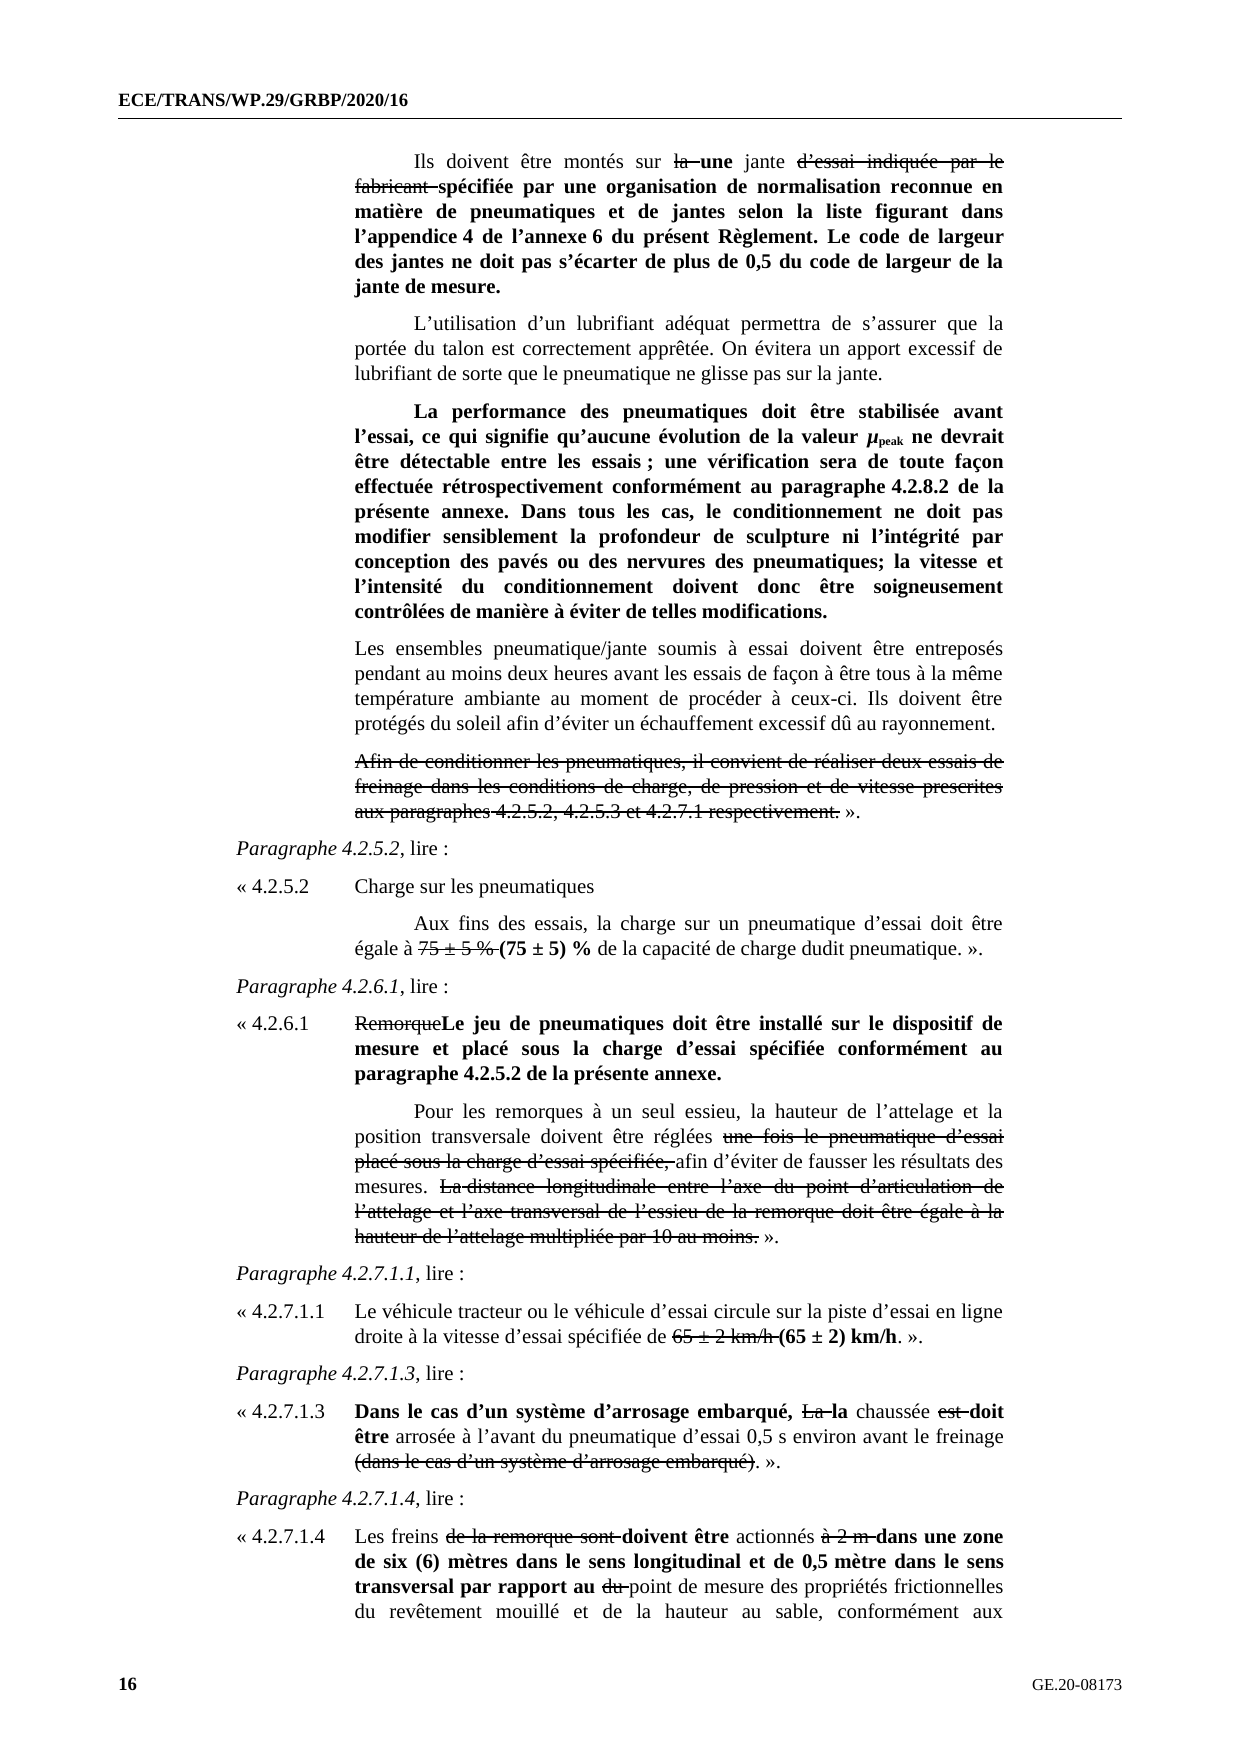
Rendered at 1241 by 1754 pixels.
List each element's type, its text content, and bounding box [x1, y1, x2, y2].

text Paragraphe 4.2.7.1.4, lire : [236, 1485, 1004, 1510]
text Aux fins des essais, la charge sur un pneumatique d’essai doit être égale à 75 ± 5 % (75 ± 5) % de la capacité de charge dudit pneumatique. ». [354, 910, 1004, 960]
text Paragraphe 4.2.5.2, lire : [236, 835, 1004, 860]
text « 4.2.6.1 RemorqueLe jeu de pneumatiques doit être installé sur le dispositif de mesure et placé sous la charge d’essai spécifiée conformément au paragraphe 4.2.5.2 de la présente annexe. [236, 1010, 1004, 1085]
text Paragraphe 4.2.7.1.3, lire : [236, 1360, 1004, 1385]
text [236, 1523, 1004, 1623]
text Paragraphe 4.2.7.1.1, lire : [236, 1260, 1004, 1285]
text « 4.2.7.1.3 Dans le cas d’un système d’arrosage embarqué, La la chaussée est doit être arrosée à l’avant du pneumatique d’essai 0,5 s environ avant le freinage (dans le cas d’un système d’arrosage embarqué). ». [236, 1398, 1004, 1473]
text Pour les remorques à un seul essieu, la hauteur de l’attelage et la position transversale doivent être réglées une fois le pneumatique d’essai placé sous la charge d’essai spécifiée, afin d’éviter de fausser les résultats des mesures. La distance longitudinale entre l’axe du point d’articulation de l’attelage et l’axe transversal de l’essieu de la remorque doit être égale à la hauteur de l’attelage multipliée par 10 au moins. ». [354, 1098, 1004, 1211]
text Paragraphe 4.2.6.1, lire : [236, 973, 1004, 998]
text Ils doivent être montés sur la une jante d’essai indiquée par le fabricant spécifiée par une organisation de normalisation reconnue en matière de pneumatiques et de jantes selon la liste figurant dans l’appendice 4 de l’annexe 6 du présent Règlement. Le code de largeur des jantes ne doit pas s’écarter de plus de 0,5 du code de largeur de la jante de mesure. [354, 148, 1004, 298]
text L’utilisation d’un lubrifiant adéquat permettra de s’assurer que la portée du talon est correctement apprêtée. On évitera un apport excessif de lubrifiant de sorte que le pneumatique ne glisse pas sur la jante. [354, 310, 1004, 385]
text Afin de conditionner les pneumatiques, il convient de réaliser deux essais de freinage dans les conditions de charge, de pression et de vitesse prescrites aux paragraphes 4.2.5.2, 4.2.5.3 et 4.2.7.1 respectivement. ». [354, 762, 1004, 823]
text « 4.2.5.2 Charge sur les pneumatiques [236, 873, 1004, 898]
text La performance des pneumatiques doit être stabilisée avant l’essai, ce qui signifie qu’aucune évolution de la valeur μpeak ne devrait être détectable entre les essais ; une vérification sera de toute façon effectuée rétrospectivement conformément au paragraphe 4.2.8.2 de la présente annexe. Dans tous les cas, le conditionnement ne doit pas modifier sensiblement la profondeur de sculpture ni l’intégrité par conception des pavés ou des nervures des pneumatiques; la vitesse et l’intensité du conditionnement doivent donc être soigneusement contrôlées de manière à éviter de telles modifications. [354, 398, 1004, 623]
text Les ensembles pneumatique/jante soumis à essai doivent être entreposés pendant au moins deux heures avant les essais de façon à être tous à la même température ambiante au moment de procéder à ceux-ci. Ils doivent être protégés du soleil afin d’éviter un échauffement excessif dû au rayonnement. [354, 635, 1004, 735]
text « 4.2.7.1.1 Le véhicule tracteur ou le véhicule d’essai circule sur la piste d’essai en ligne droite à la vitesse d’essai spécifiée de 65 ± 2 km/h (65 ± 2) km/h. ». [236, 1298, 1004, 1348]
